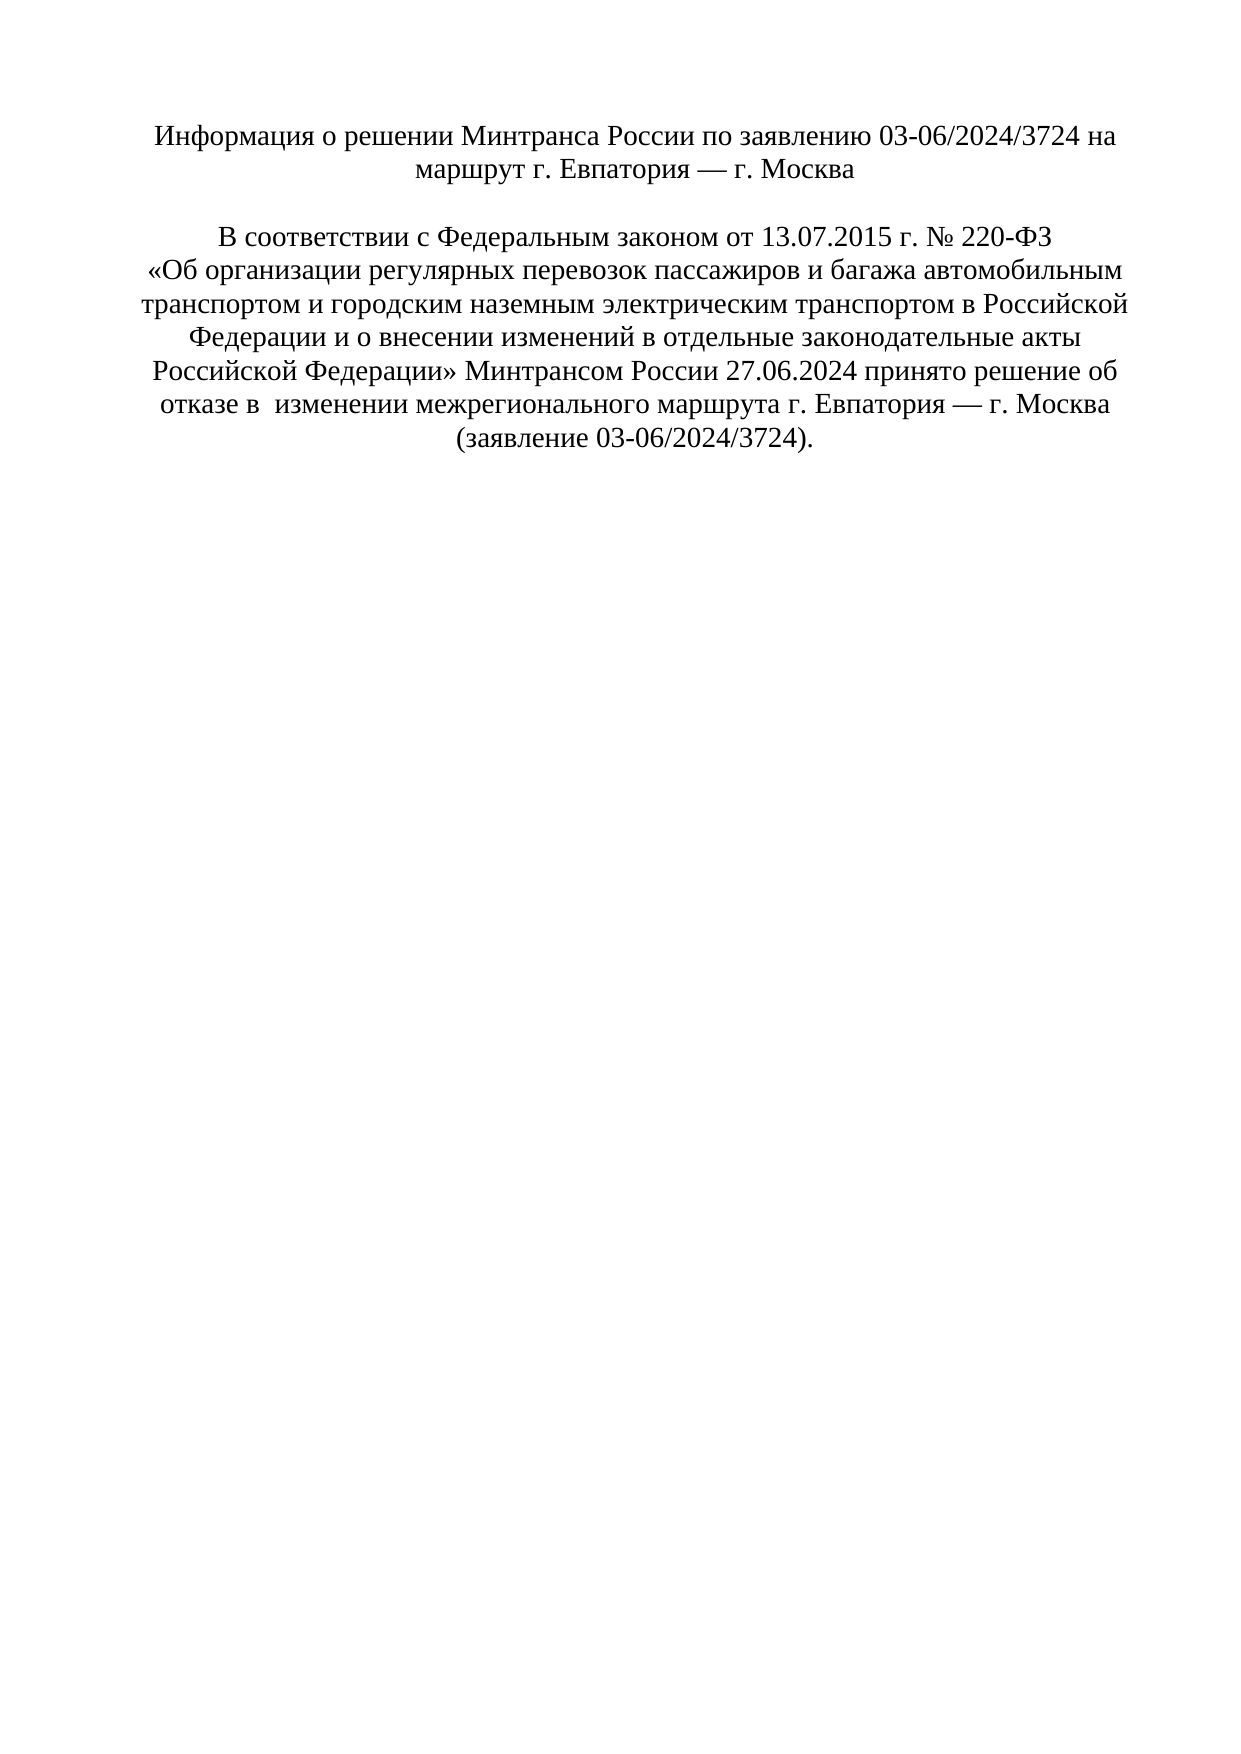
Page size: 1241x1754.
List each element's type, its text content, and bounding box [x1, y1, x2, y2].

text В соответствии с Федеральным законом от 13.07.2015 г. № 220-ФЗ «Об организации регулярных перевозок пассажиров и багажа автомобильным транспортом и городским наземным электрическим транспортом в Российской Федерации и о внесении изменений в отдельные законодательные акты Российской Федерации» Минтрансом России 27.06.2024 принято решение об отказе в изменении межрегионального маршрута г. Евпатория — г. Москва (заявление 03-06/2024/3724). [118, 219, 1152, 453]
text Информация о решении Минтранса России по заявлению 03-06/2024/3724 на маршрут г. Евпатория — г. Москва [118, 118, 1152, 185]
